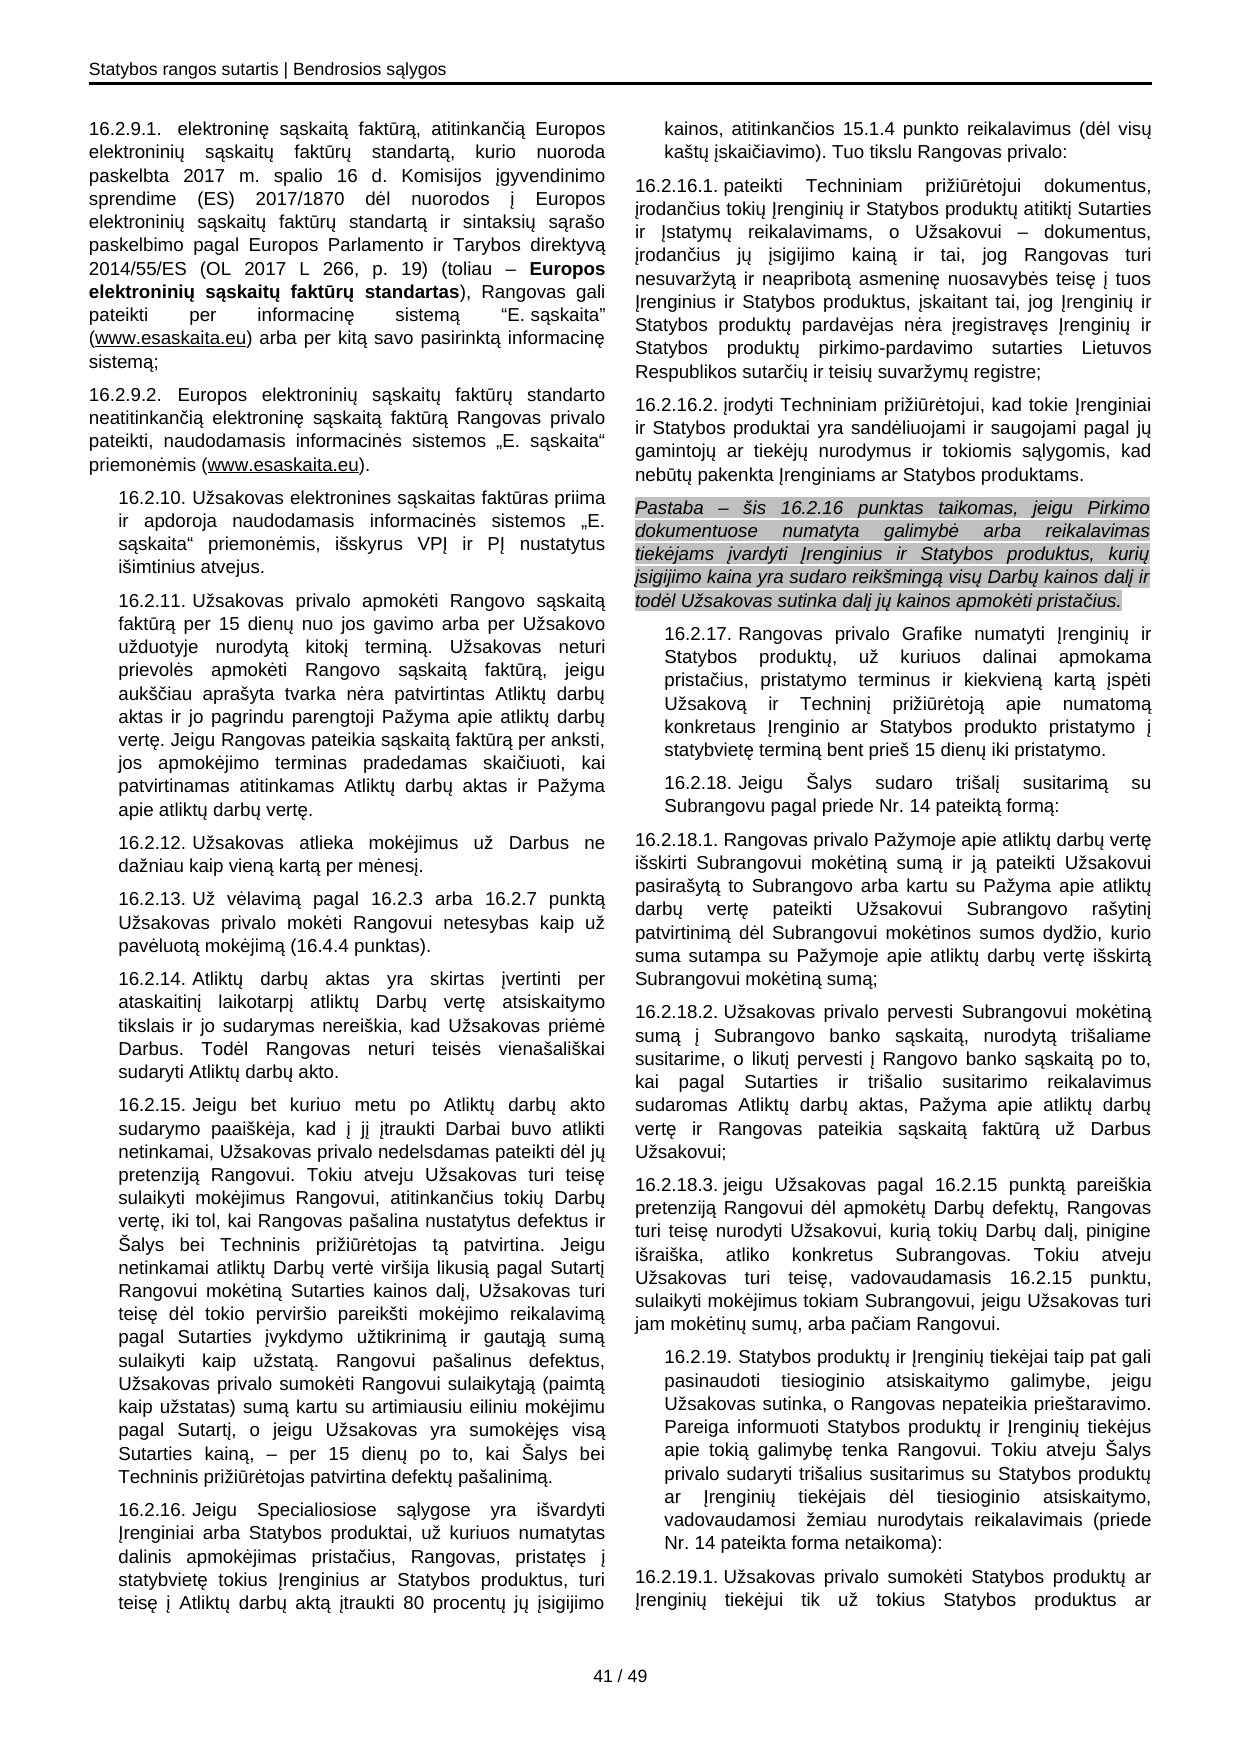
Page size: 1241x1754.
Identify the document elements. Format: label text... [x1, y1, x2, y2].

list Rangovas privalo Pažymoje apie atliktų darbų vertę išskirti Subrangovui mokėtiną sumą ir ją pateikti Užsakovui pasirašytą to Subrangovo arba kartu su Pažyma apie atliktų darbų vertę pateikti Užsakovui Subrangovo rašytinį patvirtinimą dėl Subrangovui mokėtinos sumos dydžio, kurio suma sutampa su Pažymoje apie atliktų darbų vertę išskirtą Subrangovui mokėtiną sumą; [635, 828, 1152, 989]
list elektroninę sąskaitą faktūrą, atitinkančią Europos elektroninių sąskaitų faktūrų standartą, kurio nuoroda paskelbta 2017 m. spalio 16 d. Komisijos įgyvendinimo sprendime (ES) 2017/1870 dėl nuorodos į Europos elektroninių sąskaitų faktūrų standartą ir sintaksių sąrašo paskelbimo pagal Europos Parlamento ir Tarybos direktyvą 2014/55/ES (OL 2017 L 266, p. 19) (toliau – Europos elektroninių sąskaitų faktūrų standartas), Rangovas gali pateikti per informacinę sistemą “E. sąskaita” (www.esaskaita.eu) arba per kitą savo pasirinktą informacinę sistemą; [89, 118, 605, 372]
list Užsakovas elektronines sąskaitas faktūras priima ir apdoroja naudodamasis informacinės sistemos „E. sąskaita“ priemonėmis, išskyrus VPĮ ir PĮ nustatytus išimtinius atvejus. [118, 487, 605, 578]
text Pastaba – šis 16.2.16 punktas taikomas, jeigu Pirkimo dokumentuose numatyta galimybė arba reikalavimas tiekėjams įvardyti Įrenginius ir Statybos produktus, kurių įsigijimo kaina yra sudaro reikšmingą visų Darbų kainos dalį ir todėl Užsakovas sutinka dalį jų kainos apmokėti pristačius. [635, 497, 1152, 611]
list Jeigu Specialiosiose sąlygose yra išvardyti Įrenginiai arba Statybos produktai, už kuriuos numatytas dalinis apmokėjimas pristačius, Rangovas, pristatęs į statybvietę tokius Įrenginius ar Statybos produktus, turi teisę į Atliktų darbų aktą įtraukti 80 procentų jų įsigijimo kainos, atitinkančios 15.1.4 punkto reikalavimus (dėl visų kaštų įskaičiavimo). Tuo tikslu Rangovas privalo: [118, 1499, 605, 1613]
list įrodyti Techniniam prižiūrėtojui, kad tokie Įrenginiai ir Statybos produktai yra sandėliuojami ir saugojami pagal jų gamintojų ar tiekėjų nurodymus ir tokiomis sąlygomis, kad nebūtų pakenkta Įrenginiams ar Statybos produktams. [635, 394, 1152, 485]
list Jeigu bet kuriuo metu po Atliktų darbų akto sudarymo paaiškėja, kad į jį įtraukti Darbai buvo atlikti netinkamai, Užsakovas privalo nedelsdamas pateikti dėl jų pretenziją Rangovui. Tokiu atveju Užsakovas turi teisę sulaikyti mokėjimus Rangovui, atitinkančius tokių Darbų vertę, iki tol, kai Rangovas pašalina nustatytus defektus ir Šalys bei Techninis prižiūrėtojas tą patvirtina. Jeigu netinkamai atliktų Darbų vertė viršija likusią pagal Sutartį Rangovui mokėtiną Sutarties kainos dalį, Užsakovas turi teisę dėl tokio perviršio pareikšti mokėjimo reikalavimą pagal Sutarties įvykdymo užtikrinimą ir gautąją sumą sulaikyti kaip užstatą. Rangovui pašalinus defektus, Užsakovas privalo sumokėti Rangovui sulaikytąją (paimtą kaip užstatas) sumą kartu su artimiausiu eiliniu mokėjimu pagal Sutartį, o jeigu Užsakovas yra sumokėjęs visą Sutarties kainą, – per 15 dienų po to, kai Šalys bei Techninis prižiūrėtojas patvirtina defektų pašalinimą. [118, 1094, 605, 1487]
list Statybos produktų ir Įrenginių tiekėjai taip pat gali pasinaudoti tiesioginio atsiskaitymo galimybe, jeigu Užsakovas sutinka, o Rangovas nepateikia prieštaravimo. Pareiga informuoti Statybos produktų ir Įrenginių tiekėjus apie tokią galimybę tenka Rangovui. Tokiu atveju Šalys privalo sudaryti trišalius susitarimus su Statybos produktų ar Įrenginių tiekėjais dėl tiesioginio atsiskaitymo, vadovaudamosi žemiau nurodytais reikalavimais (priede Nr. 14 pateikta forma netaikoma): [664, 1346, 1152, 1554]
list Europos elektroninių sąskaitų faktūrų standarto neatitinkančią elektroninę sąskaitą faktūrą Rangovas privalo pateikti, naudodamasis informacinės sistemos „E. sąskaita“ priemonėmis (www.esaskaita.eu). [89, 384, 605, 475]
list Rangovas privalo Grafike numatyti Įrenginių ir Statybos produktų, už kuriuos dalinai apmokama pristačius, pristatymo terminus ir kiekvieną kartą įspėti Užsakovą ir Techninį prižiūrėtoją apie numatomą konkretaus Įrenginio ar Statybos produkto pristatymo į statybvietę terminą bent prieš 15 dienų iki pristatymo. [664, 623, 1152, 760]
list pateikti Techniniam prižiūrėtojui dokumentus, įrodančius tokių Įrenginių ir Statybos produktų atitiktį Sutarties ir Įstatymų reikalavimams, o Užsakovui – dokumentus, įrodančius jų įsigijimo kainą ir tai, jog Rangovas turi nesuvaržytą ir neapribotą asmeninę nuosavybės teisę į tuos Įrenginius ir Statybos produktus, įskaitant tai, jog Įrenginių ir Statybos produktų pardavėjas nėra įregistravęs Įrenginių ir Statybos produktų pirkimo-pardavimo sutarties Lietuvos Respublikos sutarčių ir teisių suvaržymų registre; [635, 174, 1152, 382]
list Atliktų darbų aktas yra skirtas įvertinti per ataskaitinį laikotarpį atliktų Darbų vertę atsiskaitymo tikslais ir jo sudarymas nereiškia, kad Užsakovas priėmė Darbus. Todėl Rangovas neturi teisės vienašališkai sudaryti Atliktų darbų akto. [118, 968, 605, 1082]
list Už vėlavimą pagal 16.2.3 arba 16.2.7 punktą Užsakovas privalo mokėti Rangovui netesybas kaip už pavėluotą mokėjimą (16.4.4 punktas). [118, 888, 605, 956]
list Užsakovas privalo pervesti Subrangovui mokėtiną sumą į Subrangovo banko sąskaitą, nurodytą trišaliame susitarime, o likutį pervesti į Rangovo banko sąskaitą po to, kai pagal Sutarties ir trišalio susitarimo reikalavimus sudaromas Atliktų darbų aktas, Pažyma apie atliktų darbų vertę ir Rangovas pateikia sąskaitą faktūrą už Darbus Užsakovui; [635, 1001, 1152, 1162]
list jeigu Užsakovas pagal 16.2.15 punktą pareiškia pretenziją Rangovui dėl apmokėtų Darbų defektų, Rangovas turi teisę nurodyti Užsakovui, kurią tokių Darbų dalį, pinigine išraiška, atliko konkretus Subrangovas. Tokiu atveju Užsakovas turi teisę, vadovaudamasis 16.2.15 punktu, sulaikyti mokėjimus tokiam Subrangovui, jeigu Užsakovas turi jam mokėtinų sumų, arba pačiam Rangovui. [635, 1174, 1152, 1335]
list Užsakovas atlieka mokėjimus už Darbus ne dažniau kaip vieną kartą per mėnesį. [118, 832, 605, 877]
list Jeigu Šalys sudaro trišalį susitarimą su Subrangovu pagal priede Nr. 14 pateiktą formą: [664, 772, 1152, 817]
list Užsakovas privalo apmokėti Rangovo sąskaitą faktūrą per 15 dienų nuo jos gavimo arba per Užsakovo užduotyje nurodytą kitokį terminą. Užsakovas neturi prievolės apmokėti Rangovo sąskaitą faktūrą, jeigu aukščiau aprašyta tvarka nėra patvirtintas Atliktų darbų aktas ir jo pagrindu parengtoji Pažyma apie atliktų darbų vertę. Jeigu Rangovas pateikia sąskaitą faktūrą per anksti, jos apmokėjimo terminas pradedamas skaičiuoti, kai patvirtinamas atitinkamas Atliktų darbų aktas ir Pažyma apie atliktų darbų vertę. [118, 589, 605, 820]
